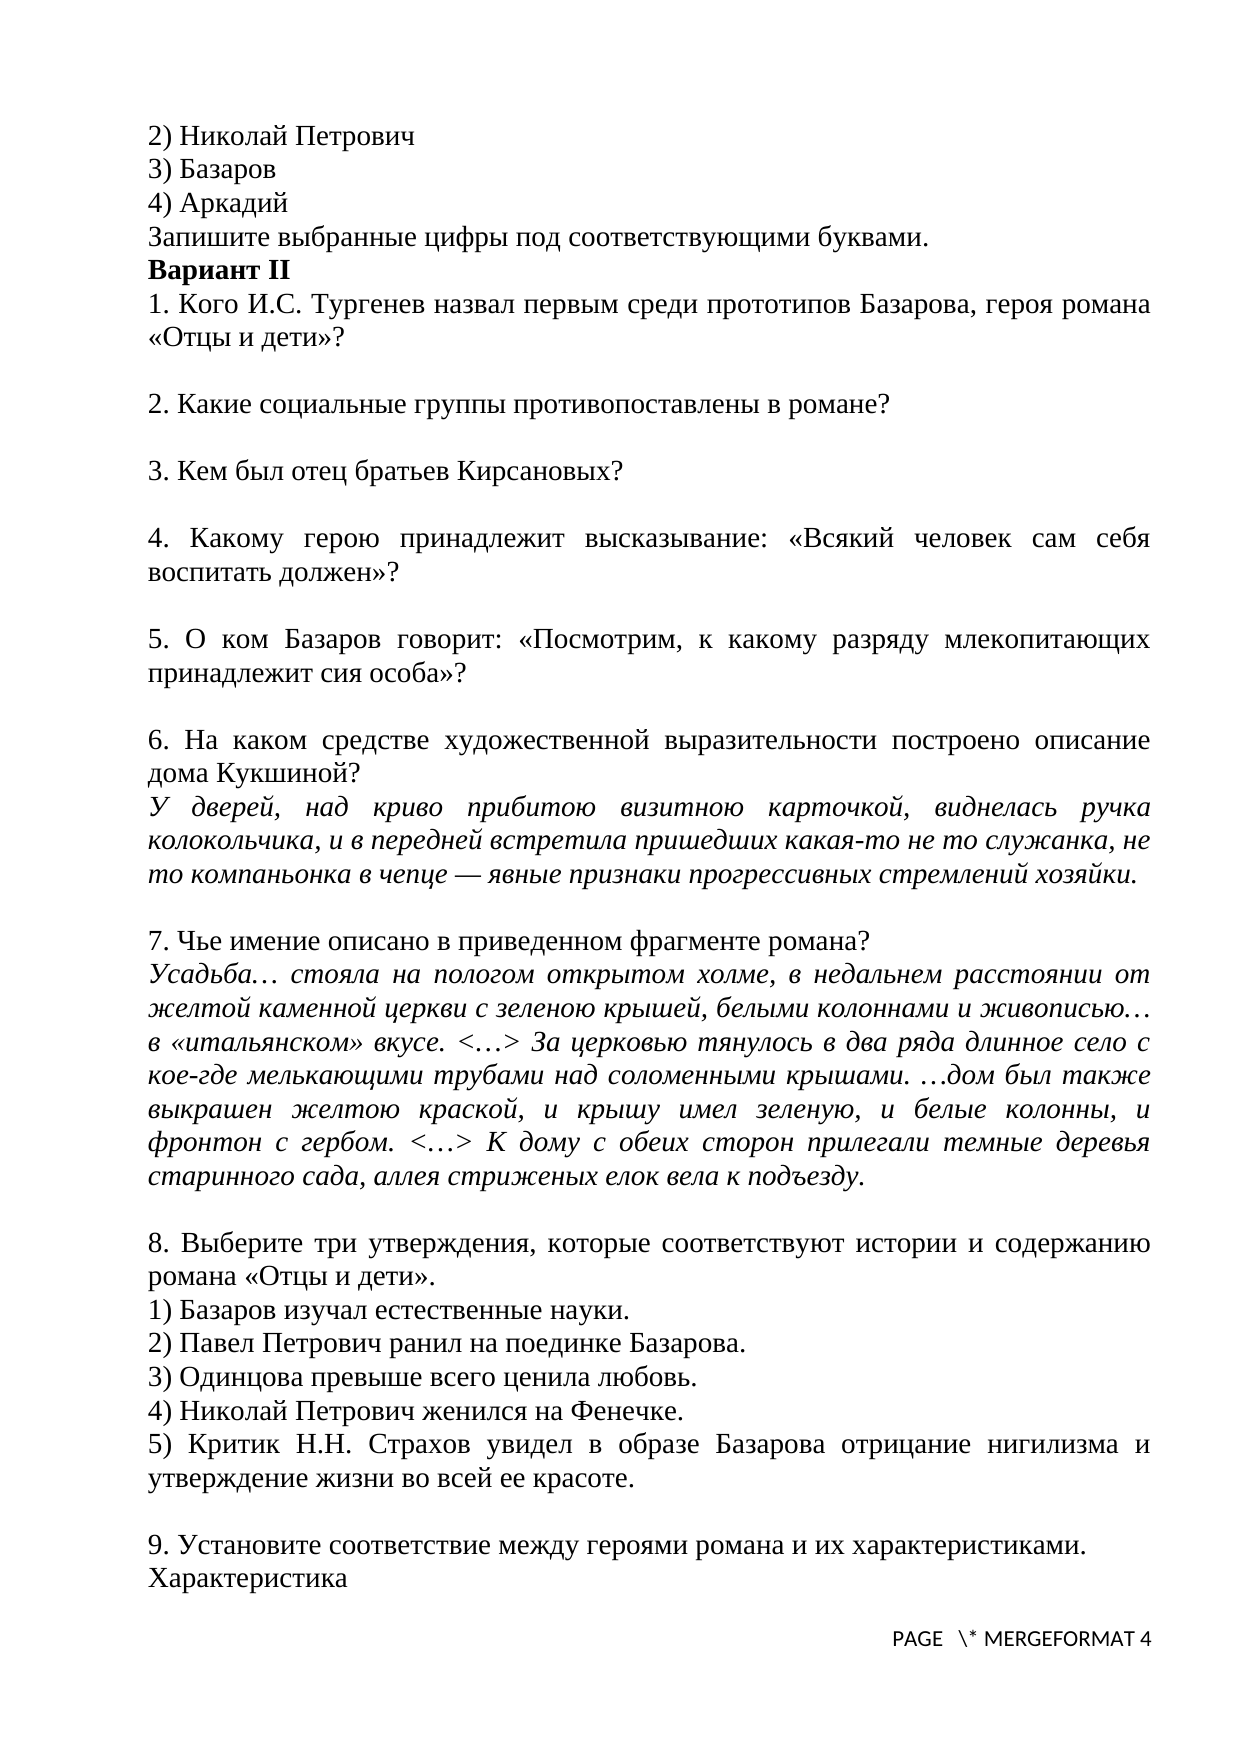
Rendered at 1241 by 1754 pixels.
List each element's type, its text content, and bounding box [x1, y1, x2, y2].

text 2. Какие социальные группы противопоставлены в романе? [148, 386, 1152, 420]
text 2) Николай Петрович [148, 118, 1152, 152]
text 5) Критик Н.Н. Страхов увидел в образе Базарова отрицание нигилизма и утверждение жизни во всей ее красоте. [148, 1426, 1152, 1493]
text 4) Николай Петрович женился на Фенечке. [148, 1393, 1152, 1426]
text 1) Базаров изучал естественные науки. [148, 1292, 1152, 1326]
text 3) Базаров [148, 152, 1152, 185]
text 5. О ком Базаров говорит: «Посмотрим, к какому разряду млекопитающих принадлежит сия особа»? [148, 621, 1152, 688]
text 4. Какому герою принадлежит высказывание: «Всякий человек сам себя воспитать должен»? [148, 521, 1152, 588]
text Запишите выбранные цифры под соответствующими буквами. [148, 219, 1152, 252]
text 3. Кем был отец братьев Кирсановых? [148, 453, 1152, 487]
text 9. Установите соответствие между героями романа и их характеристиками. [148, 1527, 1152, 1560]
text 8. Выберите три утверждения, которые соответствуют истории и содержанию романа «Отцы и дети». [148, 1225, 1152, 1292]
text 7. Чье имение описано в приведенном фрагменте романа? [148, 923, 1152, 957]
text Характеристика [148, 1560, 1152, 1594]
text 6. На каком средстве художественной выразительности построено описание дома Кукшиной? [148, 722, 1152, 789]
text Усадьба… стояла на пологом открытом холме, в недальнем расстоянии от желтой каменной церкви с зеленою крышей, белыми колоннами и живописью… в «итальянском» вкусе. <…> За церковью тянулось в два ряда длинное село с кое-где мелькающими трубами над соломенными крышами. …дом был также выкрашен желтою краской, и крышу имел зеленую, и белые колонны, и фронтон с гербом. <…> К дому с обеих сторон прилегали темные деревья старинного сада, аллея стриженых елок вела к подъезду. [148, 957, 1152, 1191]
text 1. Кого И.С. Тургенев назвал первым среди прототипов Базарова, героя романа «Отцы и дети»? [148, 286, 1152, 353]
text 3) Одинцова превыше всего ценила любовь. [148, 1359, 1152, 1393]
text 2) Павел Петрович ранил на поединке Базарова. [148, 1326, 1152, 1359]
text 4) Аркадий [148, 185, 1152, 219]
text Вариант II [148, 252, 1152, 286]
text У дверей, над криво прибитою визитною карточкой, виднелась ручка колокольчика, и в передней встретила пришедших какая-то не то служанка, не то компаньонка в чепце — явные признаки прогрессивных стремлений хозяйки. [148, 789, 1152, 889]
